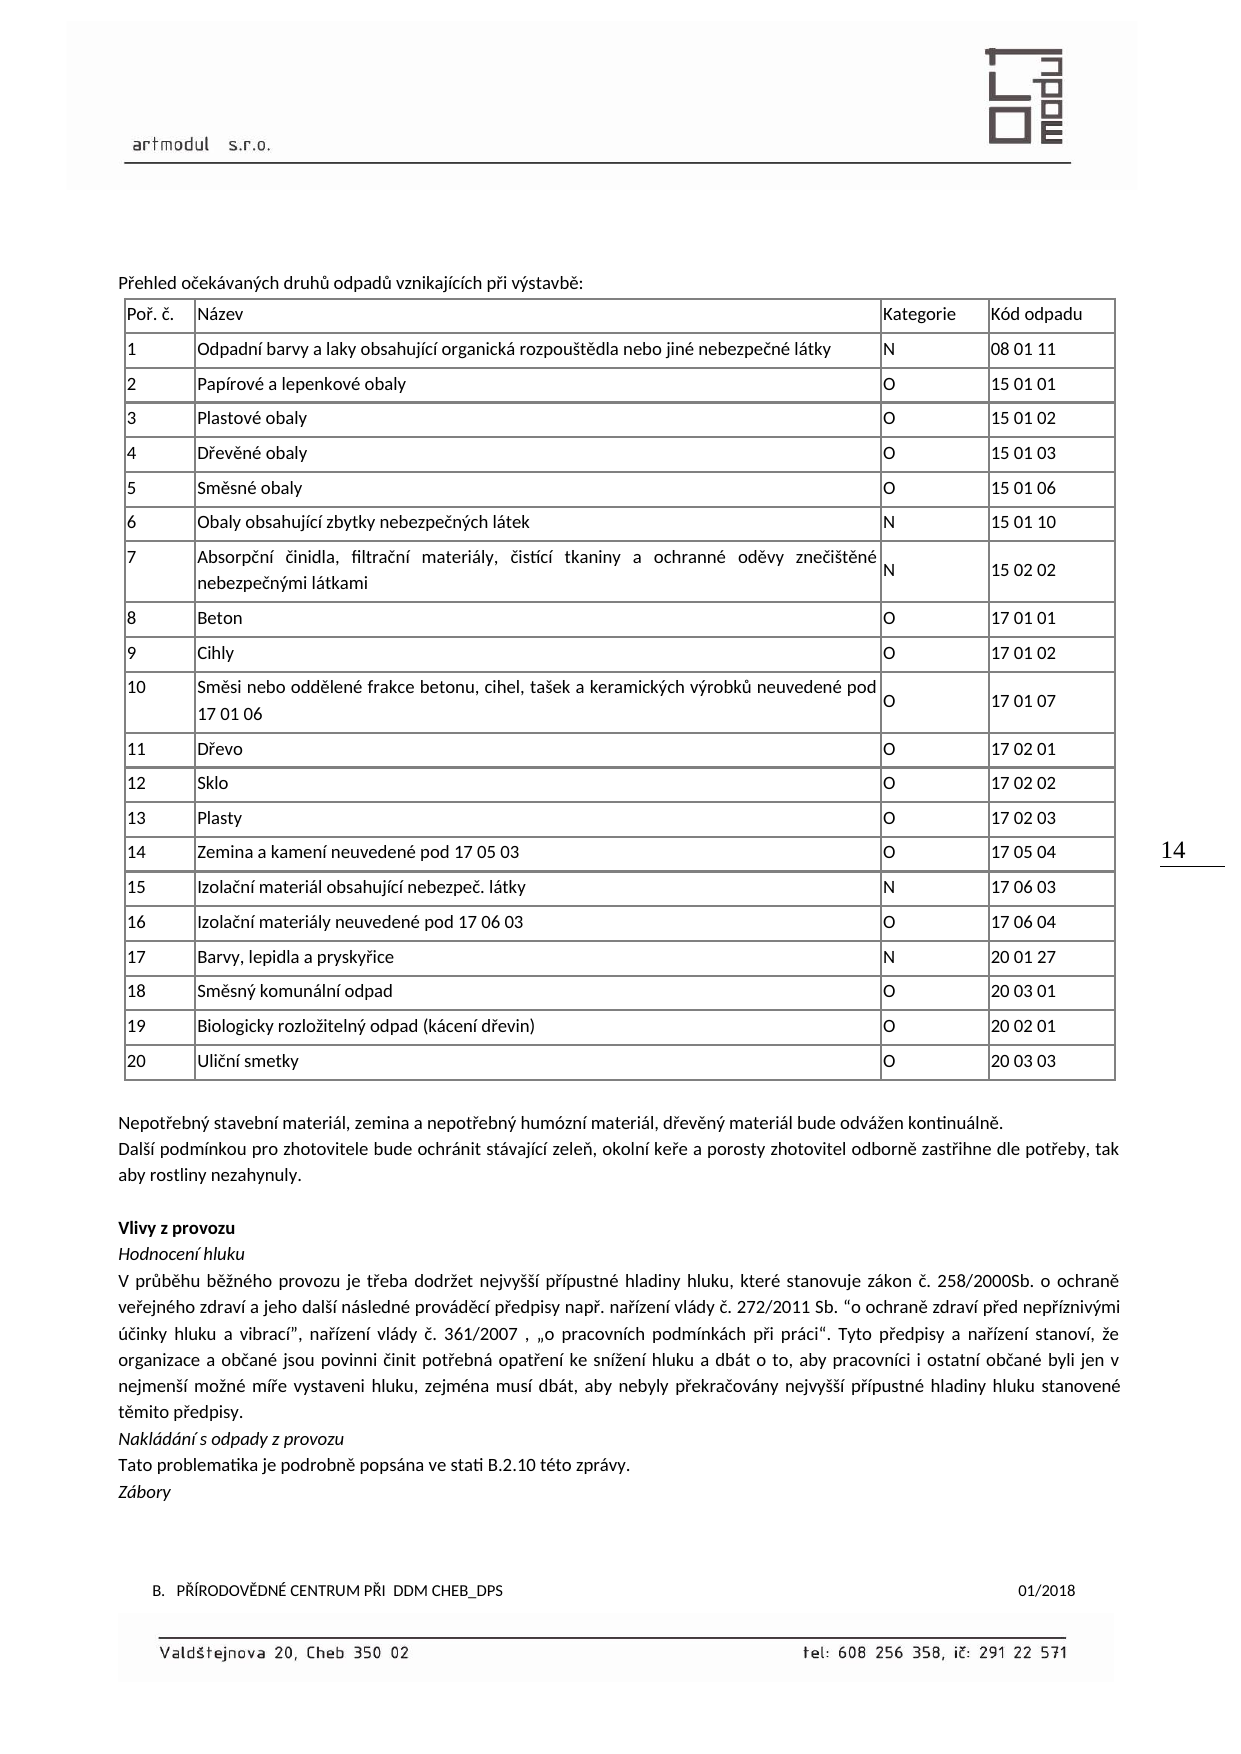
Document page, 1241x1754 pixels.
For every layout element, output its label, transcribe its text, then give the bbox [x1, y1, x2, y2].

table_cell 5 [126, 473, 194, 506]
table_cell Zemina a kamení neuvedené pod 17 05 03 [196, 838, 880, 870]
table_cell Dřevěné obaly [196, 438, 880, 471]
table_cell 18 [126, 977, 194, 1009]
table_cell 17 02 02 [990, 769, 1114, 801]
table_header Kategorie [882, 300, 988, 332]
table_cell 4 [126, 438, 194, 471]
table_cell 17 05 04 [990, 838, 1114, 870]
text Přehled očekávaných druhů odpadů vznikajících při výstavbě: [118, 271, 1122, 294]
table_cell O [882, 907, 988, 940]
table_cell O [882, 734, 988, 766]
text Tato problematika je podrobně popsána ve stati B.2.10 této zprávy. [118, 1453, 1122, 1476]
table_cell Sklo [196, 769, 880, 801]
table_cell Papírové a lepenkové obaly [196, 369, 880, 401]
text Další podmínkou pro zhotovitele bude ochránit stávající zeleň, okolní keře a porosty zhotovitel odborně zastřihne dle potřeby, tak aby rostliny nezahynuly. [118, 1137, 1122, 1186]
table_cell 15 [126, 873, 194, 905]
table_cell O [882, 603, 988, 636]
table_cell 17 [126, 942, 194, 974]
table_cell O [882, 369, 988, 401]
table_cell N [882, 873, 988, 905]
table_cell 17 01 02 [990, 638, 1114, 671]
table_cell 1 [126, 334, 194, 367]
table_cell Plasty [196, 803, 880, 836]
table_cell 10 [126, 673, 194, 732]
table_cell 17 06 04 [990, 907, 1114, 940]
table_cell O [882, 673, 988, 732]
table_cell 6 [126, 508, 194, 540]
table_cell 19 [126, 1011, 194, 1044]
table_cell 20 [126, 1046, 194, 1078]
table_cell 15 01 06 [990, 473, 1114, 506]
table_cell N [882, 942, 988, 974]
table_header Kód odpadu [990, 300, 1114, 332]
table_cell O [882, 638, 988, 671]
table_cell 15 01 01 [990, 369, 1114, 401]
table_cell 12 [126, 769, 194, 801]
table_cell Dřevo [196, 734, 880, 766]
text Hodnocení hluku [118, 1243, 1122, 1266]
text Vlivy z provozu [118, 1216, 1122, 1239]
table_cell Absorpční činidla, filtrační materiály, čistící tkaniny a ochranné oděvy znečištěné nebezpečnými látkami [196, 542, 880, 601]
table_cell O [882, 1011, 988, 1044]
table_cell Izolační materiál obsahující nebezpeč. látky [196, 873, 880, 905]
table_cell O [882, 803, 988, 836]
table_cell Směsné obaly [196, 473, 880, 506]
table_cell 14 [126, 838, 194, 870]
table_cell N [882, 542, 988, 601]
table_cell 2 [126, 369, 194, 401]
table_cell 3 [126, 404, 194, 436]
table_cell Plastové obaly [196, 404, 880, 436]
table_cell 17 01 07 [990, 673, 1114, 732]
table_cell 13 [126, 803, 194, 836]
table_cell 17 01 01 [990, 603, 1114, 636]
table_cell 17 02 03 [990, 803, 1114, 836]
table_cell Barvy, lepidla a pryskyřice [196, 942, 880, 974]
picture [66, 21, 1138, 190]
text V průběhu běžného provozu je třeba dodržet nejvyšší přípustné hladiny hluku, které stanovuje zákon č. 258/2000Sb. o ochraně veřejného zdraví a jeho další následné prováděcí předpisy např. nařízení vlády č. 272/2011 Sb. “o ochraně zdraví před nepříznivými účinky hluku a vibrací”, nařízení vlády č. 361/2007 , „o pracovních podmínkách při práci“. Tyto předpisy a nařízení stanoví, že organizace a občané jsou povinni činit potřebná opatření ke snížení hluku a dbát o to, aby pracovníci i ostatní občané byli jen v nejmenší možné míře vystaveni hluku, zejména musí dbát, aby nebyly překračovány nejvyšší přípustné hladiny hluku stanovené těmito předpisy. [118, 1269, 1122, 1424]
table_cell O [882, 838, 988, 870]
table_cell N [882, 334, 988, 367]
table_cell 17 06 03 [990, 873, 1114, 905]
table_cell Beton [196, 603, 880, 636]
table_cell 7 [126, 542, 194, 601]
table_cell 20 02 01 [990, 1011, 1114, 1044]
text Zábory [118, 1480, 1122, 1503]
table_header Název [196, 300, 880, 332]
table_cell 20 03 03 [990, 1046, 1114, 1078]
table_cell O [882, 977, 988, 1009]
table_cell 17 02 01 [990, 734, 1114, 766]
table_cell 15 01 10 [990, 508, 1114, 540]
table_cell 11 [126, 734, 194, 766]
table_cell 20 03 01 [990, 977, 1114, 1009]
table_cell O [882, 404, 988, 436]
table_cell 8 [126, 603, 194, 636]
table_cell N [882, 508, 988, 540]
table_cell Uliční smetky [196, 1046, 880, 1078]
text Nakládání s odpady z provozu [118, 1427, 1122, 1450]
table_cell 15 02 02 [990, 542, 1114, 601]
table_cell 08 01 11 [990, 334, 1114, 367]
table_cell O [882, 473, 988, 506]
table_cell 15 01 03 [990, 438, 1114, 471]
table_cell Cihly [196, 638, 880, 671]
table_cell Odpadní barvy a laky obsahující organická rozpouštědla nebo jiné nebezpečné látky [196, 334, 880, 367]
table_cell O [882, 769, 988, 801]
table_header Poř. č. [126, 300, 194, 332]
table_cell Biologicky rozložitelný odpad (kácení dřevin) [196, 1011, 880, 1044]
table_cell 9 [126, 638, 194, 671]
table_cell Směsi nebo oddělené frakce betonu, cihel, tašek a keramických výrobků neuvedené pod 17 01 06 [196, 673, 880, 732]
table_cell 15 01 02 [990, 404, 1114, 436]
table_cell Izolační materiály neuvedené pod 17 06 03 [196, 907, 880, 940]
text Nepotřebný stavební materiál, zemina a nepotřebný humózní materiál, dřevěný materiál bude odvážen kontinuálně. [118, 1111, 1122, 1134]
table_cell Obaly obsahující zbytky nebezpečných látek [196, 508, 880, 540]
picture [118, 1613, 1114, 1682]
table_cell 16 [126, 907, 194, 940]
table_cell Směsný komunální odpad [196, 977, 880, 1009]
table_cell O [882, 1046, 988, 1078]
table_cell O [882, 438, 988, 471]
table_cell 20 01 27 [990, 942, 1114, 974]
